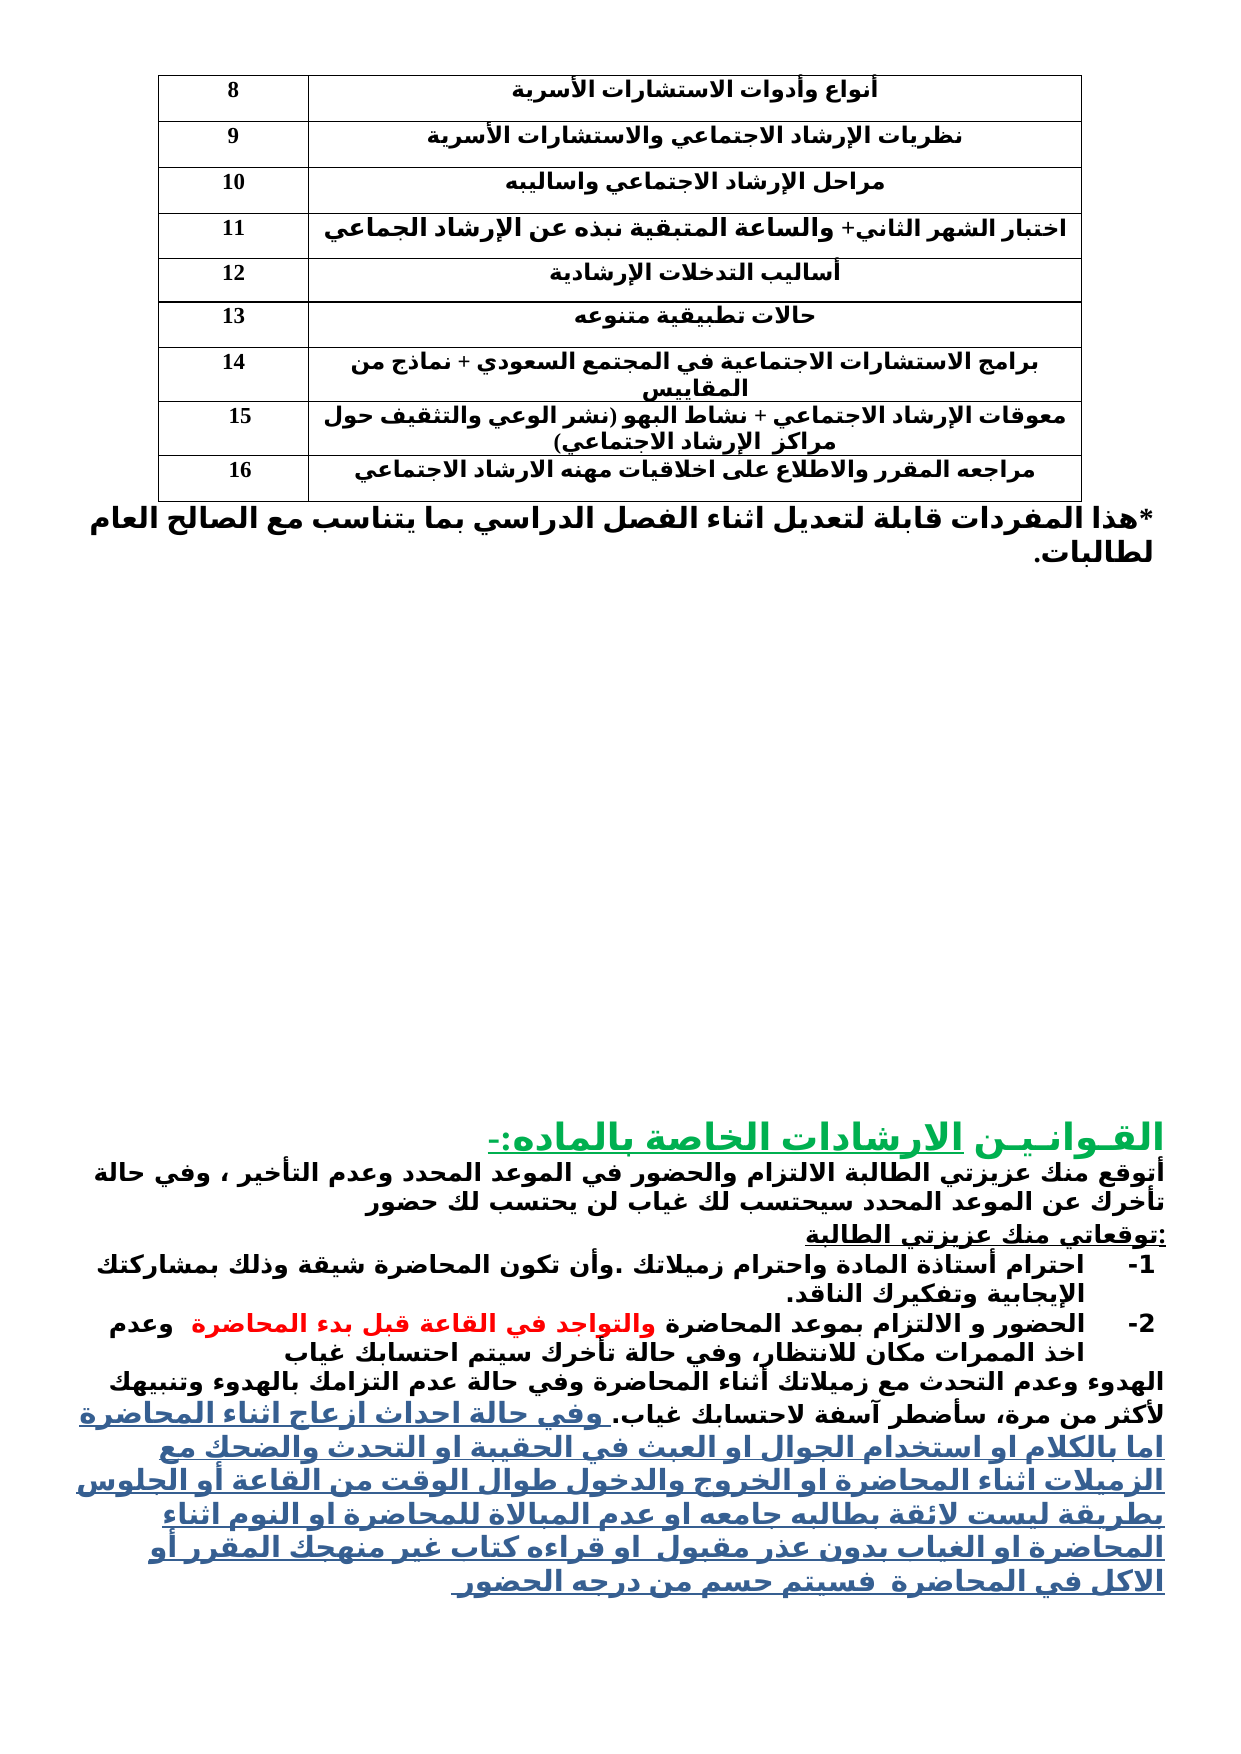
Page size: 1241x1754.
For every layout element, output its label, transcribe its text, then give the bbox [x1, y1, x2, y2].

table_cell معوقات الإرشاد الاجتماعي + نشاط البهو (نشر الوعي والتثقيف حول مراكز الإرشاد الاجتماعي) [309, 402, 1081, 455]
table_cell 15 [159, 402, 308, 455]
table_cell 10 [159, 168, 308, 212]
table_cell مراحل الإرشاد الاجتماعي واساليبه [309, 168, 1081, 212]
table_cell أنواع وأدوات الاستشارات الأسرية [309, 76, 1081, 121]
table_cell 9 [159, 122, 308, 167]
list احترام أستاذة المادة واحترام زميلاتك .وأن تكون المحاضرة شيقة وذلك بمشاركتك الإيجابية وتفكيرك الناقد. [75, 1250, 1128, 1309]
table_cell 8 [159, 76, 308, 121]
text القـوانـيـن الارشادات الخاصة بالماده:- [75, 1115, 1165, 1158]
table_cell 13 [159, 303, 308, 347]
table_cell أساليب التدخلات الإرشادية [309, 259, 1081, 301]
table_cell مراجعه المقرر والاطلاع على اخلاقيات مهنه الارشاد الاجتماعي [309, 456, 1081, 501]
table_cell نظريات الإرشاد الاجتماعي والاستشارات الأسرية [309, 122, 1081, 167]
table_cell حالات تطبيقية متنوعه [309, 303, 1081, 347]
text توقعاتي منك عزيزتي الطالبة: [75, 1216, 1165, 1250]
table_cell 11 [159, 214, 308, 258]
table_cell برامج الاستشارات الاجتماعية في المجتمع السعودي + نماذج من المقاييس [309, 348, 1081, 401]
table_cell 14 [159, 348, 308, 401]
table_cell اختبار الشهر الثاني+ والساعة المتبقية نبذه عن الإرشاد الجماعي [309, 214, 1081, 258]
list الحضور و الالتزام بموعد المحاضرة والتواجد في القاعة قبل بدء المحاضرة وعدم اخذ الممرات مكان للانتظار، وفي حالة تأخرك سيتم احتسابك غياب [75, 1309, 1128, 1367]
text *هذا المفردات قابلة لتعديل اثناء الفصل الدراسي بما يتناسب مع الصالح العام لطالبات. [75, 502, 1154, 569]
text الهدوء وعدم التحدث مع زميلاتك أثناء المحاضرة وفي حالة عدم التزامك بالهدوء وتنبيهك لأكثر من مرة، سأضطر آسفة لاحتسابك غياب. وفي حالة احداث ازعاج اثناء المحاضرة اما بالكلام او استخدام الجوال او العبث في الحقيبة او التحدث والضحك مع الزميلات اثناء المحاضرة او الخروج والدخول طوال الوقت من القاعة أو الجلوس بطريقة ليست لائقة بطالبه جامعه او عدم المبالاة للمحاضرة او النوم اثناء المحاضرة او الغياب بدون عذر مقبول او قراءه كتاب غير منهجك المقرر أو الاكل في المحاضرة فسيتم حسم من درجه الحضور [75, 1367, 1165, 1597]
table_cell 16 [159, 456, 308, 501]
text أتوقع منك عزيزتي الطالبة الالتزام والحضور في الموعد المحدد وعدم التأخير ، وفي حالة تأخرك عن الموعد المحدد سيحتسب لك غياب لن يحتسب لك حضور [75, 1158, 1165, 1216]
table_cell 12 [159, 259, 308, 301]
